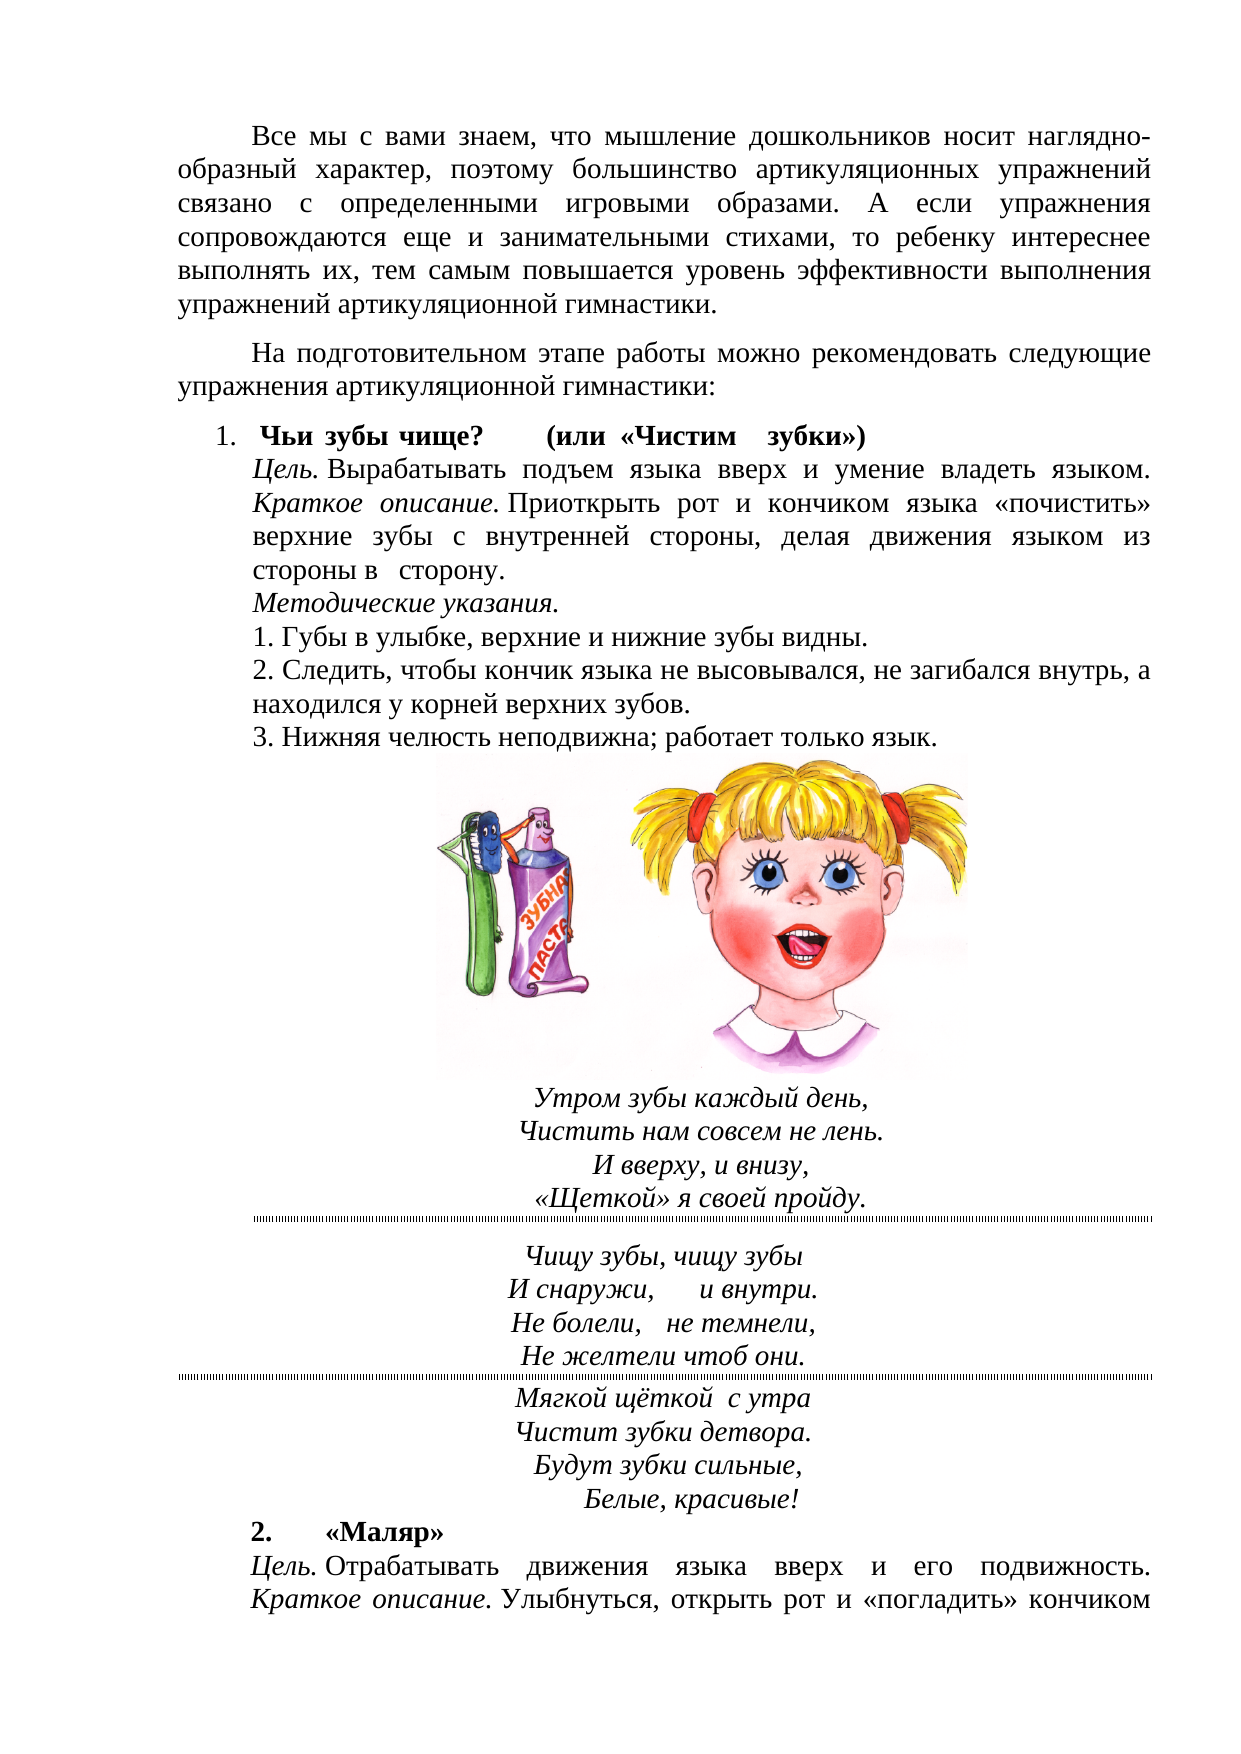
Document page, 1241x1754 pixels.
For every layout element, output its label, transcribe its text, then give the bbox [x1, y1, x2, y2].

text Чищу зубы, чищу зубы [177, 1238, 1152, 1271]
text Все мы с вами знаем, что мышление дошкольников носит наглядно-образный характер, поэтому большинство артикуляционных упражнений связано с определенными игровыми образами. А если упражнения сопровождаются еще и занимательными стихами, то ребенку интереснее выполнять их, тем самым повышается уровень эффективности выполнения упражнений артикуляционной гимнастики. [177, 118, 1152, 319]
list «Щеткой» я своей пройду. [252, 1180, 1152, 1222]
list Чистить нам совсем не лень. [252, 1113, 1152, 1147]
list 3. Нижняя челюсть неподвижна; работает только язык. [252, 719, 1152, 753]
picture [436, 753, 968, 1080]
text Не желтели чтоб они. [177, 1338, 1152, 1380]
list 2. Следить, чтобы кончик языка не высовывался, не загибался внутрь, а находился у корней верхних зубов. [252, 652, 1152, 719]
list Утром зубы каждый день, [252, 1080, 1152, 1113]
list Чьи зубы чище? (или «Чистим зубки») Цель. Вырабатывать подъем языка вверх и умение владеть языком. Краткое описание. Приоткрыть рот и кончиком языка «почистить» верхние зубы с внутренней стороны, делая движения языком из стороны в сторону. Методические указания. [215, 418, 1152, 619]
list И вверху, и внизу, [252, 1147, 1152, 1180]
text И снаружи, и внутри. [177, 1271, 1152, 1305]
text Не болели, не темнели, [177, 1305, 1152, 1338]
list 1. Губы в улыбке, верхние и нижние зубы видны. [252, 619, 1152, 652]
text Мягкой щёткой с утра Чистит зубки детвора. [177, 1380, 1152, 1447]
text На подготовительном этапе работы можно рекомендовать следующие упражнения артикуляционной гимнастики: [177, 335, 1152, 402]
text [177, 1514, 1152, 1615]
text Будут зубки сильные, Белые, красивые! [177, 1447, 1152, 1514]
